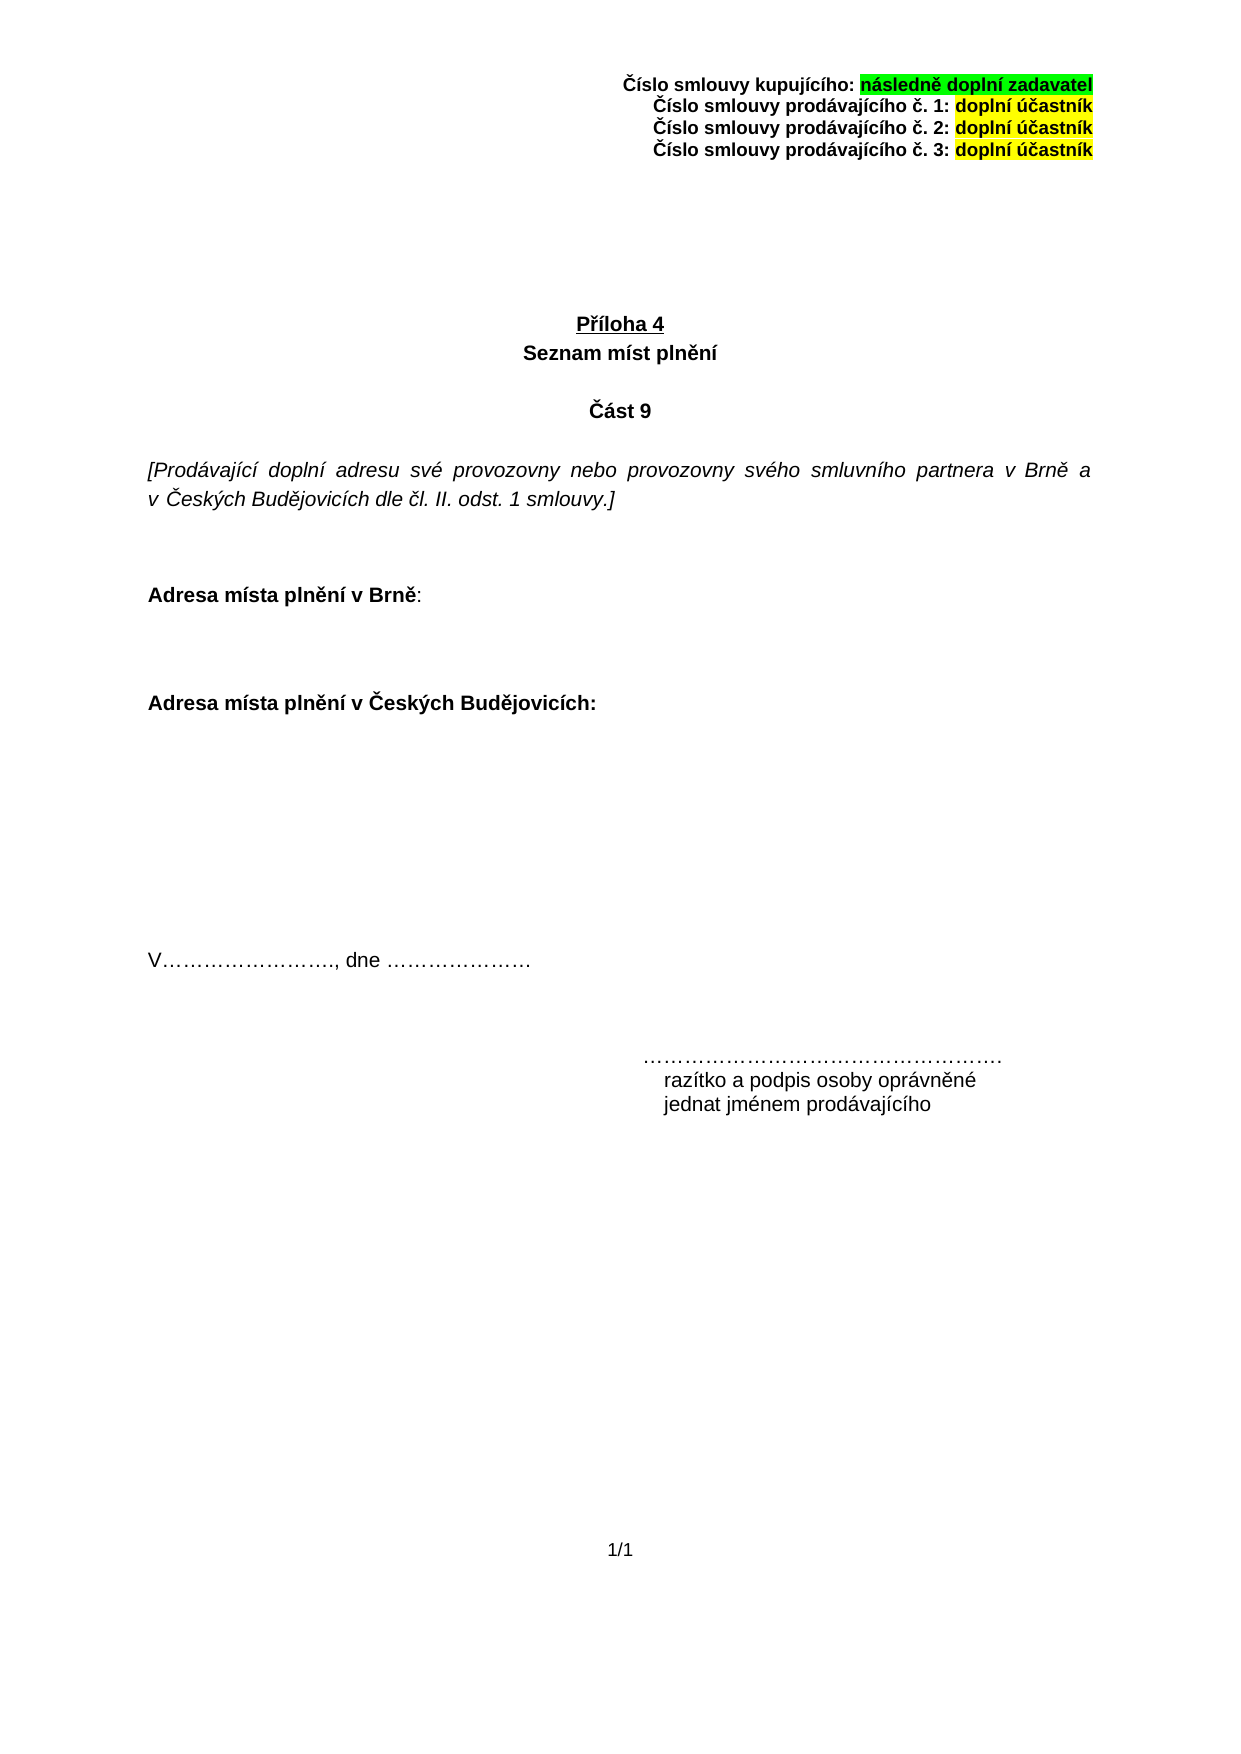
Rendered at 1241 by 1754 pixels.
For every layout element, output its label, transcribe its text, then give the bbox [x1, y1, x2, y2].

text Část 9 [148, 394, 1093, 423]
text jednat jménem prodávajícího [589, 1092, 1093, 1116]
text ……………………………………………. [148, 1044, 1093, 1068]
text razítko a podpis osoby oprávněné [298, 1068, 1093, 1092]
text Příloha 4 [148, 307, 1093, 336]
text [Prodávající doplní adresu své provozovny nebo provozovny svého smluvního partnera v Brně a v Českých Budějovicích dle čl. II. odst. 1 smlouvy.] [148, 452, 1093, 511]
text Adresa místa plnění v Brně: [148, 577, 1093, 607]
text V……………………., dne ………………… [148, 948, 1093, 972]
text Seznam míst plnění [148, 336, 1093, 365]
text Adresa místa plnění v Českých Budějovicích: [148, 686, 1093, 715]
